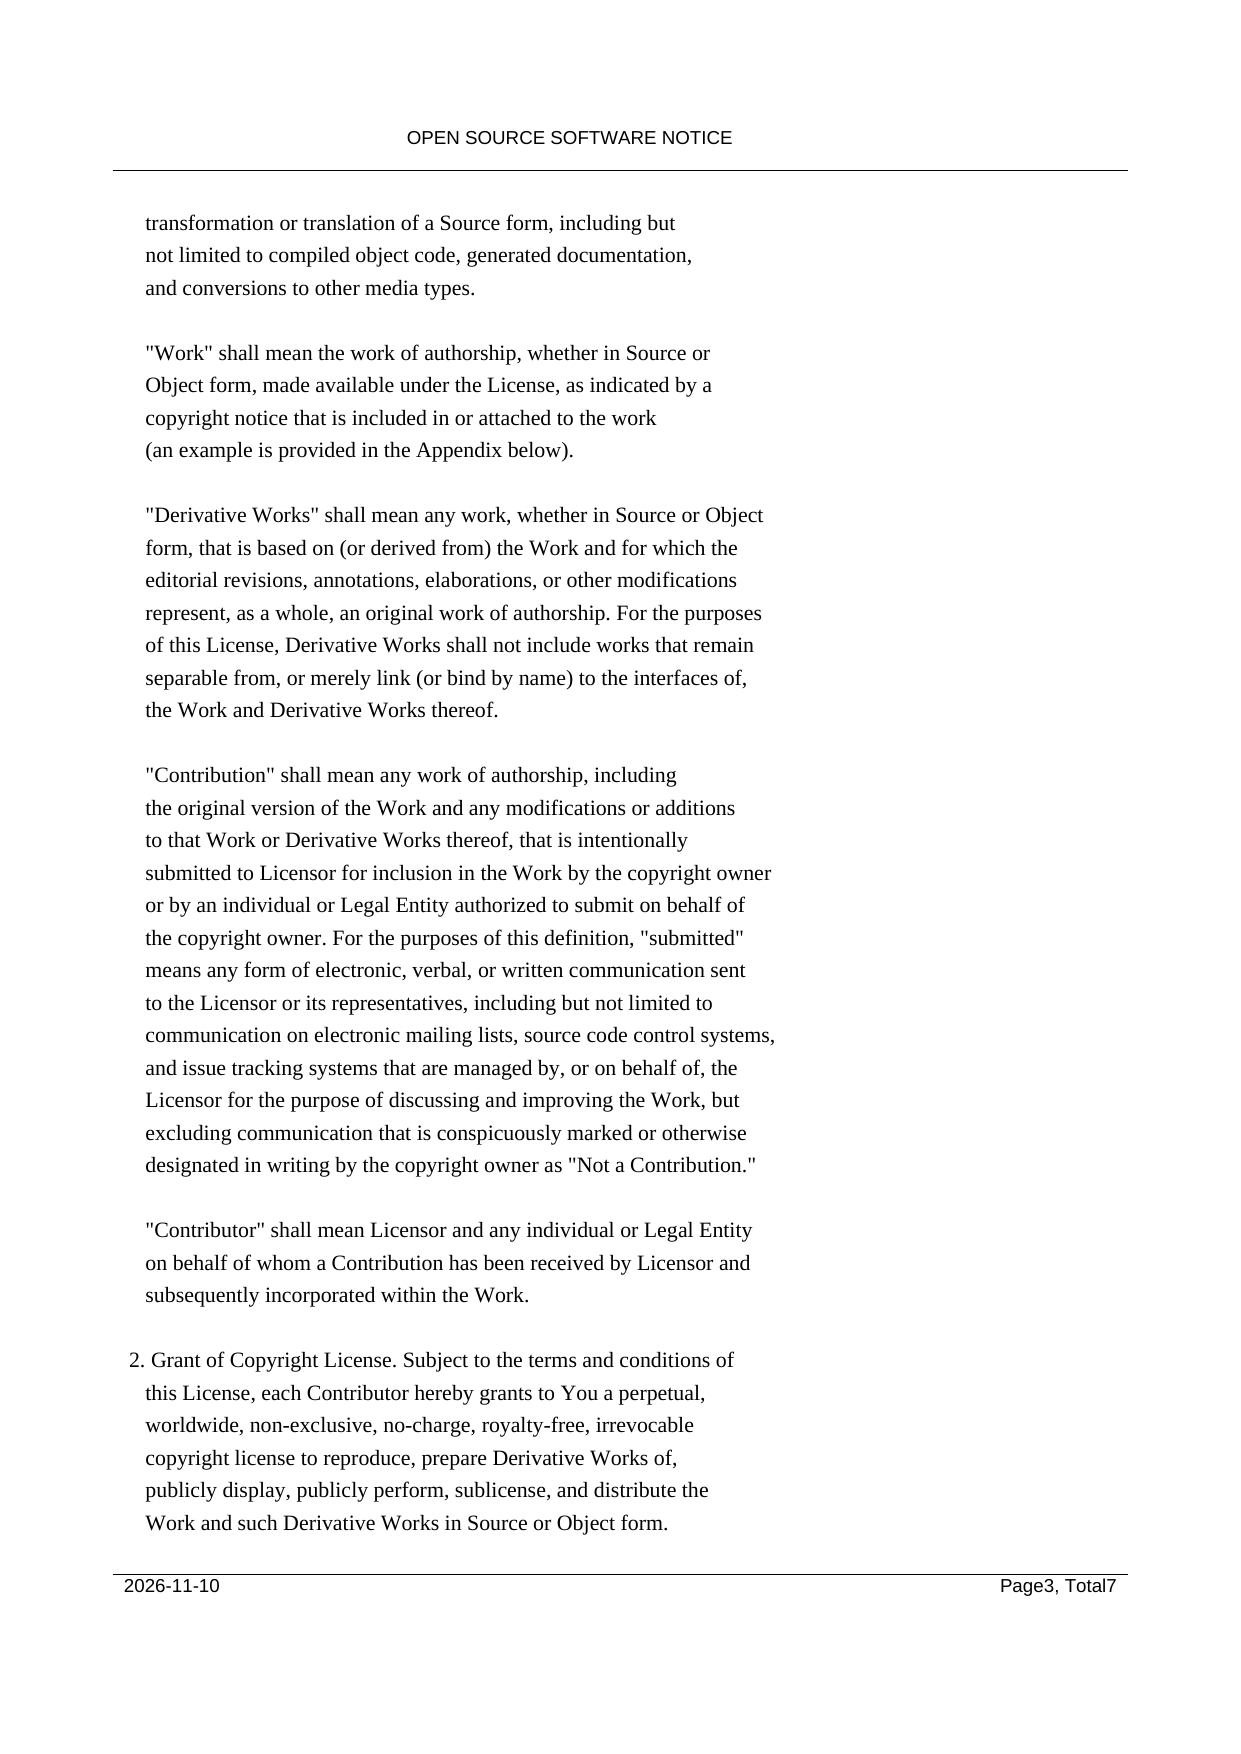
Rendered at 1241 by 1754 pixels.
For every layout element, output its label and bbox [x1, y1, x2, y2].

text [112, 206, 1128, 1539]
